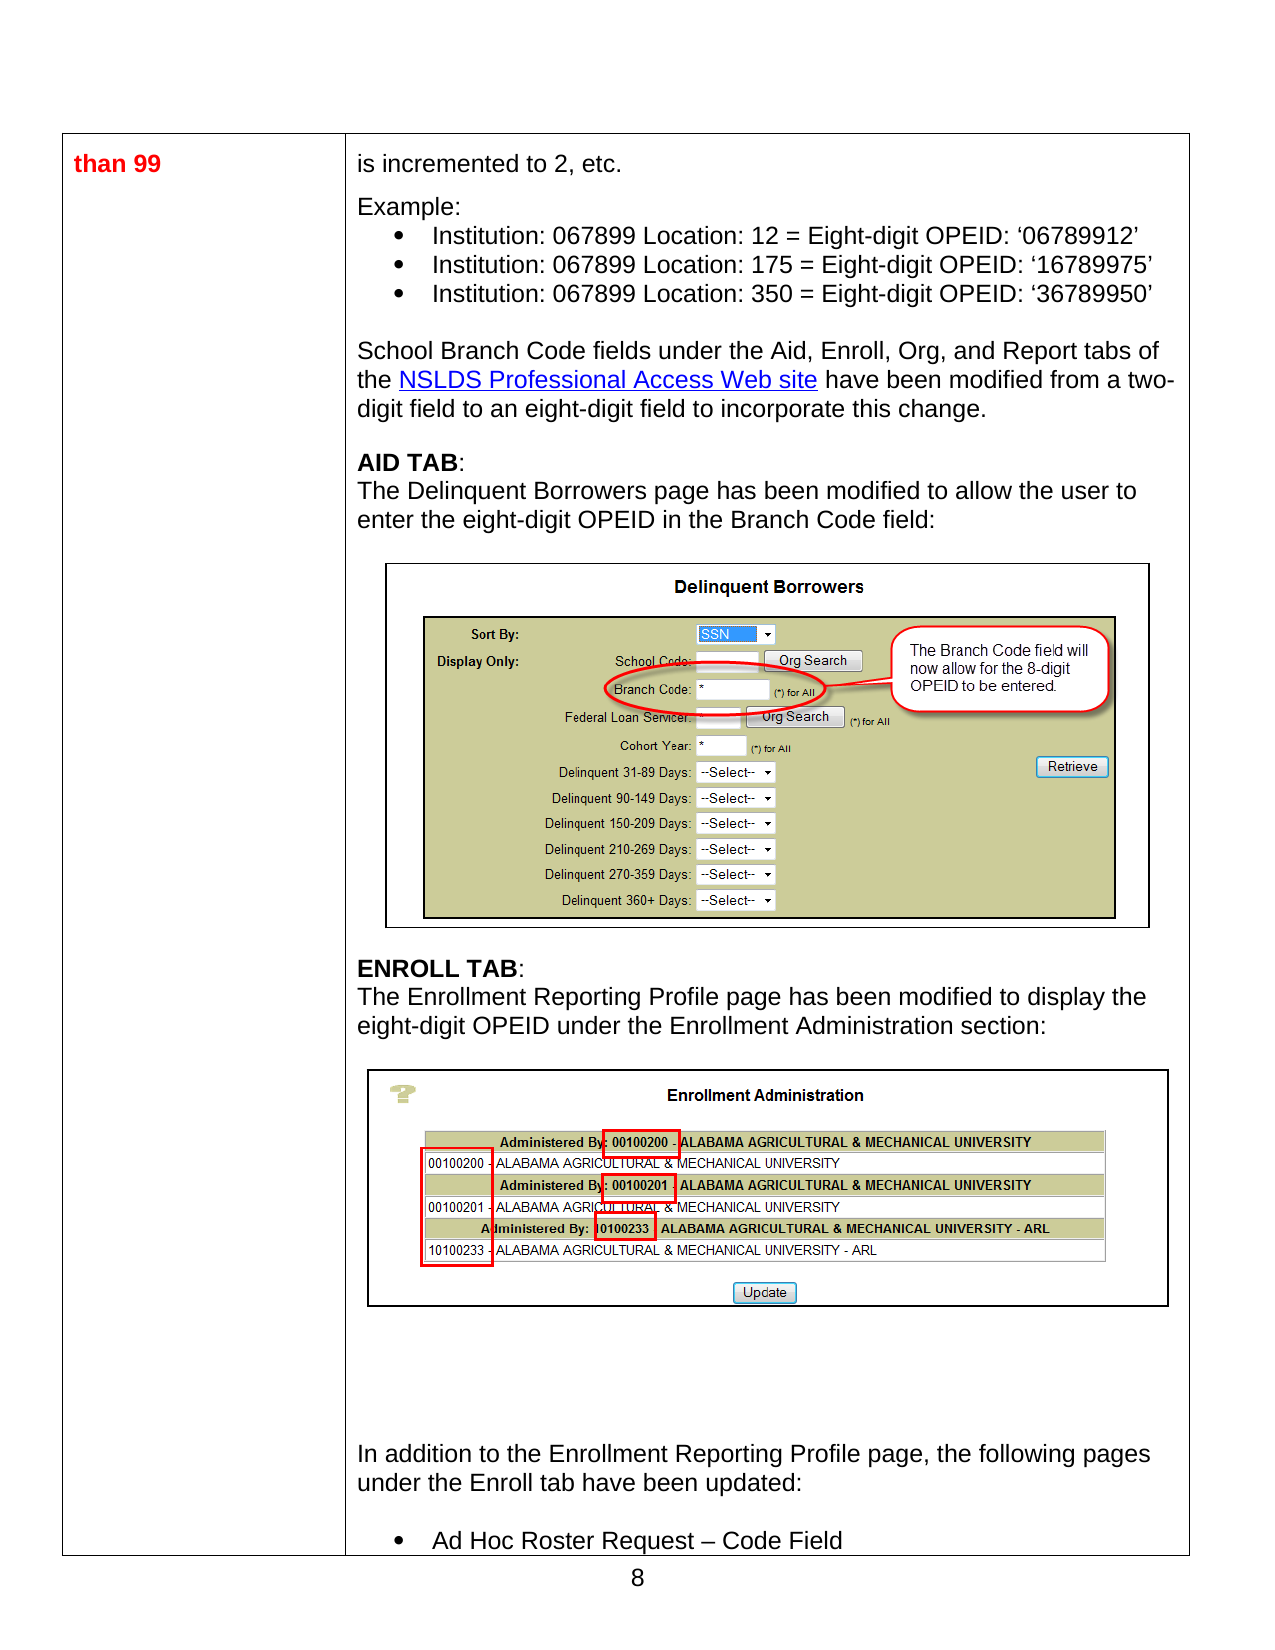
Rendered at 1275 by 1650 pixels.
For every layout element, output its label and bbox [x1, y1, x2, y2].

table_cell [63, 134, 345, 1554]
picture [369, 1071, 1167, 1305]
table_cell [346, 134, 1189, 1554]
picture [387, 564, 1148, 927]
